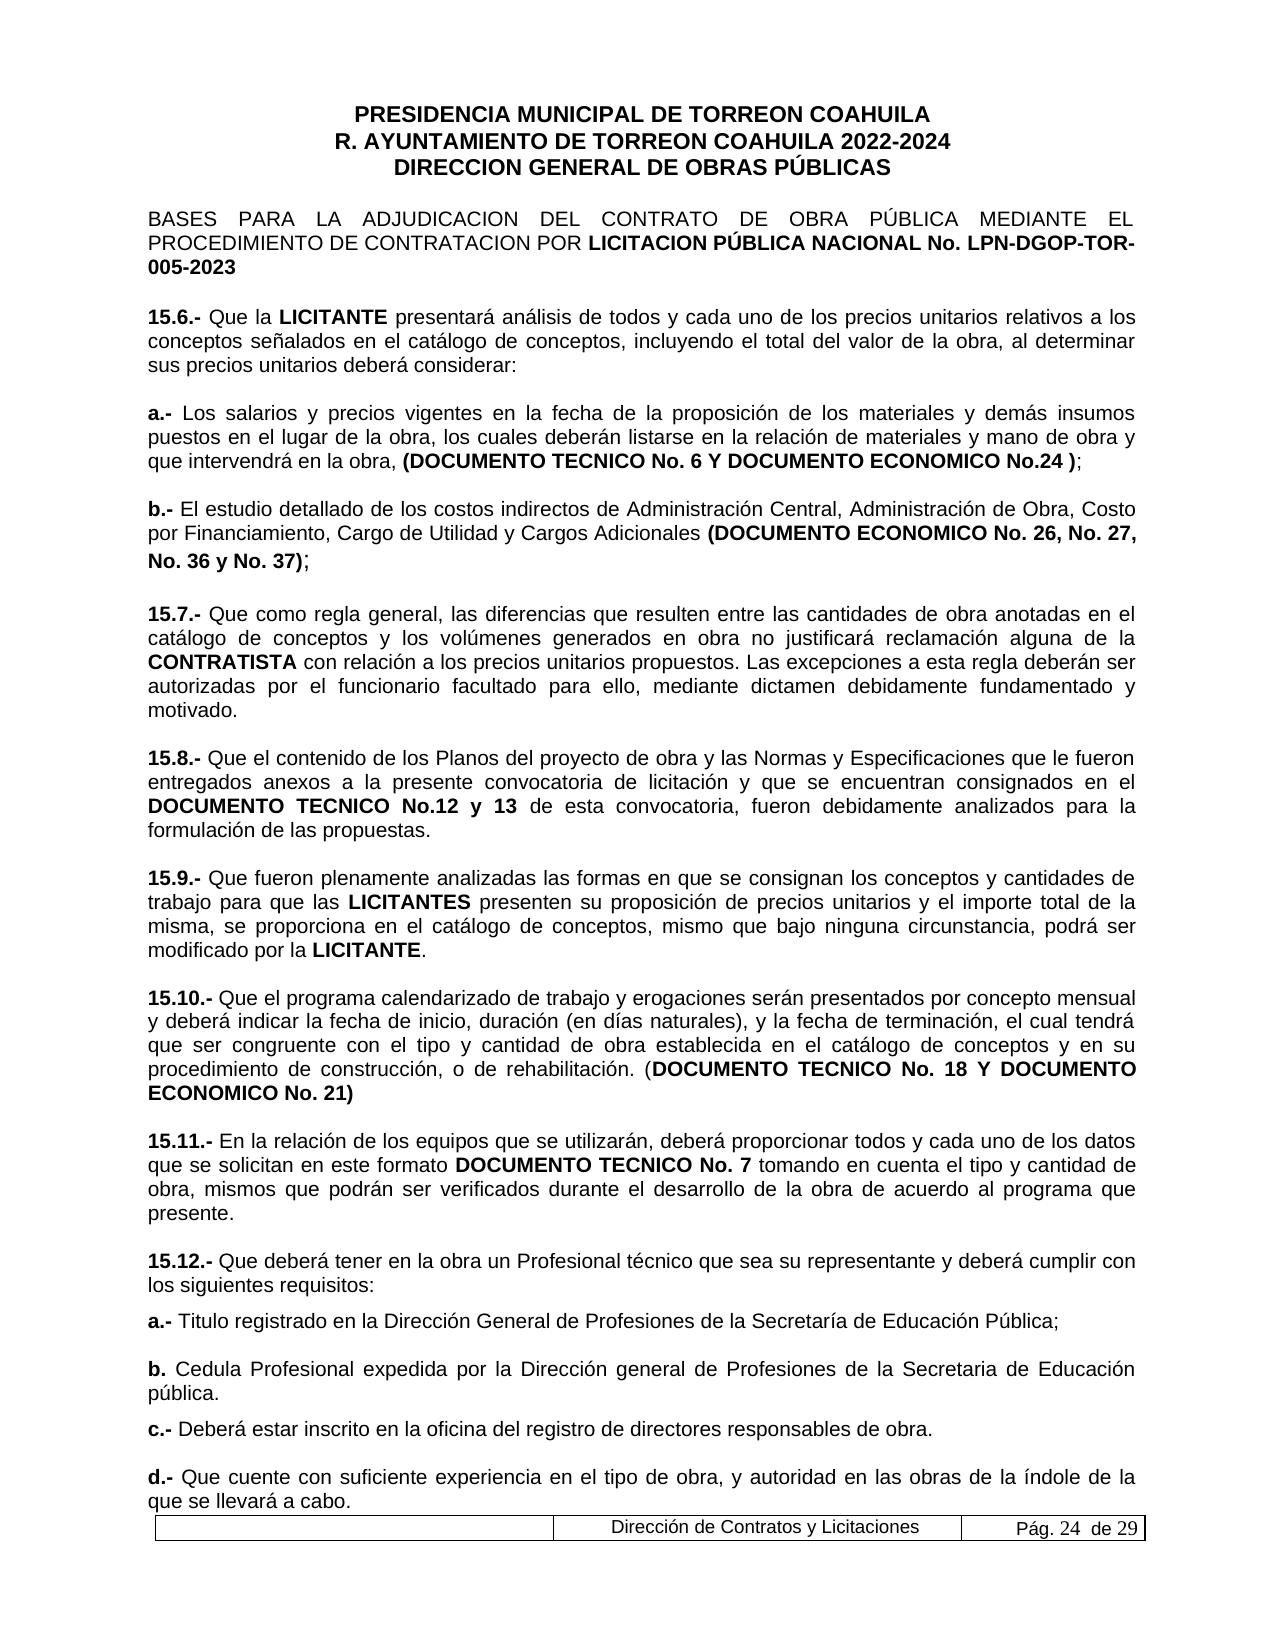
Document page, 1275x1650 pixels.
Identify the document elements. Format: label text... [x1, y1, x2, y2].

text 15.6.- Que la LICITANTE presentará análisis de todos y cada uno de los precios unitarios relativos a los conceptos señalados en el catálogo de conceptos, incluyendo el total del valor de la obra, al determinar sus precios unitarios deberá considerar: [148, 305, 1137, 377]
text 15.9.- Que fueron plenamente analizadas las formas en que se consignan los conceptos y cantidades de trabajo para que las LICITANTES presenten su proposición de precios unitarios y el importe total de la misma, se proporciona en el catálogo de conceptos, mismo que bajo ninguna circunstancia, podrá ser modificado por la LICITANTE. [148, 866, 1137, 961]
text 15.10.- Que el programa calendarizado de trabajo y erogaciones serán presentados por concepto mensual y deberá indicar la fecha de inicio, duración (en días naturales), y la fecha de terminación, el cual tendrá que ser congruente con el tipo y cantidad de obra establecida en el catálogo de conceptos y en su procedimiento de construcción, o de rehabilitación. (DOCUMENTO TECNICO No. 18 Y DOCUMENTO ECONOMICO No. 21) [148, 985, 1137, 1105]
text b. Cedula Profesional expedida por la Dirección general de Profesiones de la Secretaria de Educación pública. [148, 1357, 1137, 1405]
text d.- Que cuente con suficiente experiencia en el tipo de obra, y autoridad en las obras de la índole de la que se llevará a cabo. [148, 1464, 1137, 1512]
text c.- Deberá estar inscrito en la oficina del registro de directores responsables de obra. [148, 1417, 1137, 1441]
text a.- Titulo registrado en de Profesiones de de Educación Pública; [148, 1309, 1137, 1333]
text 15.11.- En la relación de los equipos que se utilizarán, deberá proporcionar todos y cada uno de los datos que se solicitan en este formato DOCUMENTO TECNICO No. 7 tomando en cuenta el tipo y cantidad de obra, mismos que podrán ser verificados durante el desarrollo de la obra de acuerdo al programa que presente. [148, 1129, 1137, 1225]
text a.- Los salarios y precios vigentes en la fecha de la proposición de los materiales y demás insumos puestos en el lugar de la obra, los cuales deberán listarse en la relación de materiales y mano de obra y que intervendrá en la obra, (DOCUMENTO TECNICO No. 6 Y DOCUMENTO ECONOMICO No.24 ); [148, 401, 1137, 473]
text 15.12.- Que deberá tener en la obra un Profesional técnico que sea su representante y deberá cumplir con los siguientes requisitos: [148, 1249, 1137, 1297]
text b.- El estudio detallado de los costos indirectos de Administración Central, Administración de Obra, Costo por Financiamiento, Cargo de Utilidad y Cargos Adicionales (DOCUMENTO ECONOMICO No. 26, No. 27, No. 36 y No. 37); [148, 497, 1137, 573]
text 15.7.- Que como regla general, las diferencias que resulten entre las cantidades de obra anotadas en el catálogo de conceptos y los volúmenes generados en obra no justificará reclamación alguna de la CONTRATISTA con relación a los precios unitarios propuestos. Las excepciones a esta regla deberán ser autorizadas por el funcionario facultado para ello, mediante dictamen debidamente fundamentado y motivado. [148, 602, 1137, 722]
text 15.8.- Que el contenido de los Planos del proyecto de obra y las Normas y Especificaciones que le fueron entregados anexos a la presente convocatoria de licitación y que se encuentran consignados en el DOCUMENTO TECNICO No.12 y 13 de esta convocatoria, fueron debidamente analizados para la formulación de las propuestas. [148, 746, 1137, 842]
